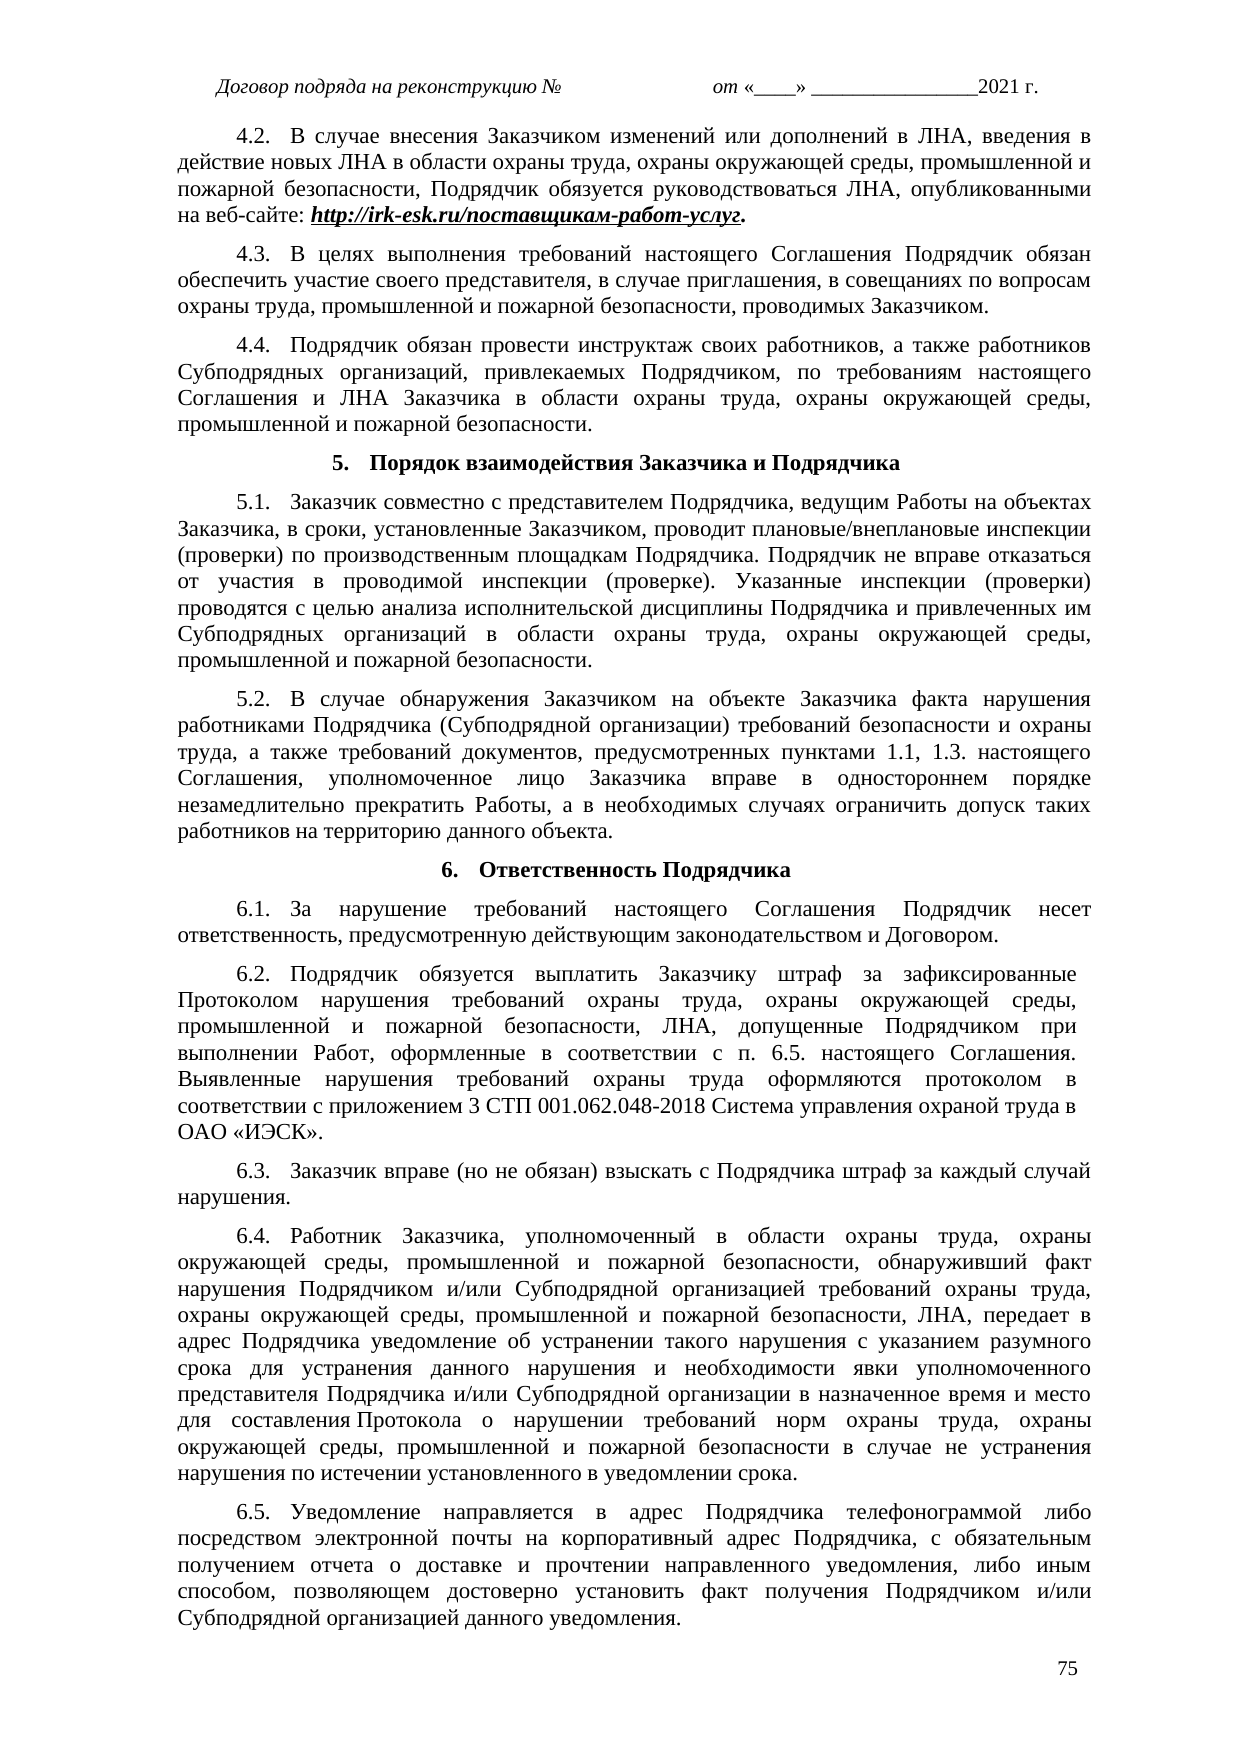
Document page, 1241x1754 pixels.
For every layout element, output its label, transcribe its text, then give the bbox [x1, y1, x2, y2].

list Ответственность Подрядчика [140, 856, 1093, 882]
list В целях выполнения требований настоящего Соглашения Подрядчик обязан обеспечить участие своего представителя, в случае приглашения, в совещаниях по вопросам охраны труда, промышленной и пожарной безопасности, проводимых Заказчиком. [177, 240, 1093, 319]
list В случае внесения Заказчиком изменений или дополнений в ЛНА, введения в действие новых ЛНА в области охраны труда, охраны окружающей среды, промышленной и пожарной безопасности, Подрядчик обязуется руководствоваться ЛНА, опубликованными на веб-сайте: http://irk-esk.ru/поставщикам-работ-услуг. [177, 122, 1093, 227]
list Подрядчик обязуется выплатить Заказчику штраф за зафиксированные Протоколом нарушения требований охраны труда, охраны окружающей среды, промышленной и пожарной безопасности, ЛНА, допущенные Подрядчиком при выполнении Работ, оформленные в соответствии с п. 6.5. настоящего Соглашения. Выявленные нарушения требований охраны труда оформляются протоколом в соответствии с приложением 3 СТП 001.062.048-2018 Система управления охраной труда в ОАО «ИЭСК». [177, 960, 1078, 1144]
list За нарушение требований настоящего Соглашения Подрядчик несет ответственность, предусмотренную действующим законодательством и Договором. [177, 895, 1093, 947]
list Заказчик вправе (но не обязан) взыскать с Подрядчика штраф за каждый случай нарушения. [177, 1157, 1093, 1209]
list Работник Заказчика, уполномоченный в области охраны труда, охраны окружающей среды, промышленной и пожарной безопасности, обнаруживший факт нарушения Подрядчиком и/или Субподрядной организацией требований охраны труда, охраны окружающей среды, промышленной и пожарной безопасности, ЛНА, передает в адрес Подрядчика уведомление об устранении такого нарушения с указанием разумного срока для устранения данного нарушения и необходимости явки уполномоченного представителя Подрядчика и/или Субподрядной организации в назначенное время и место для составления Протокола о нарушении требований норм охраны труда, охраны окружающей среды, промышленной и пожарной безопасности в случае не устранения нарушения по истечении установленного в уведомлении срока. [177, 1222, 1093, 1486]
list Порядок взаимодействия Заказчика и Подрядчика [140, 449, 1093, 476]
list Уведомление направляется в адрес Подрядчика телефонограммой либо посредством электронной почты на корпоративный адрес Подрядчика, с обязательным получением отчета о доставке и прочтении направленного уведомления, либо иным способом, позволяющем достоверно установить факт получения Подрядчиком и/или Субподрядной организацией данного уведомления. [177, 1498, 1093, 1630]
list Заказчик совместно с представителем Подрядчика, ведущим Работы на объектах Заказчика, в сроки, установленные Заказчиком, проводит плановые/внеплановые инспекции (проверки) по производственным площадкам Подрядчика. Подрядчик не вправе отказаться от участия в проводимой инспекции (проверке). Указанные инспекции (проверки) проводятся с целью анализа исполнительской дисциплины Подрядчика и привлеченных им Субподрядных организаций в области охраны труда, охраны окружающей среды, промышленной и пожарной безопасности. [177, 488, 1093, 673]
list В случае обнаружения Заказчиком на объекте Заказчика факта нарушения работниками Подрядчика (Субподрядной организации) требований безопасности и охраны труда, а также требований документов, предусмотренных пунктами 1.1, 1.3. настоящего Соглашения, уполномоченное лицо Заказчика вправе в одностороннем порядке незамедлительно прекратить Работы, а в необходимых случаях ограничить допуск таких работников на территорию данного объекта. [177, 685, 1093, 843]
list Подрядчик обязан провести инструктаж своих работников, а также работников Субподрядных организаций, привлекаемых Подрядчиком, по требованиям настоящего Соглашения и ЛНА Заказчика в области охраны труда, охраны окружающей среды, промышленной и пожарной безопасности. [177, 331, 1093, 437]
